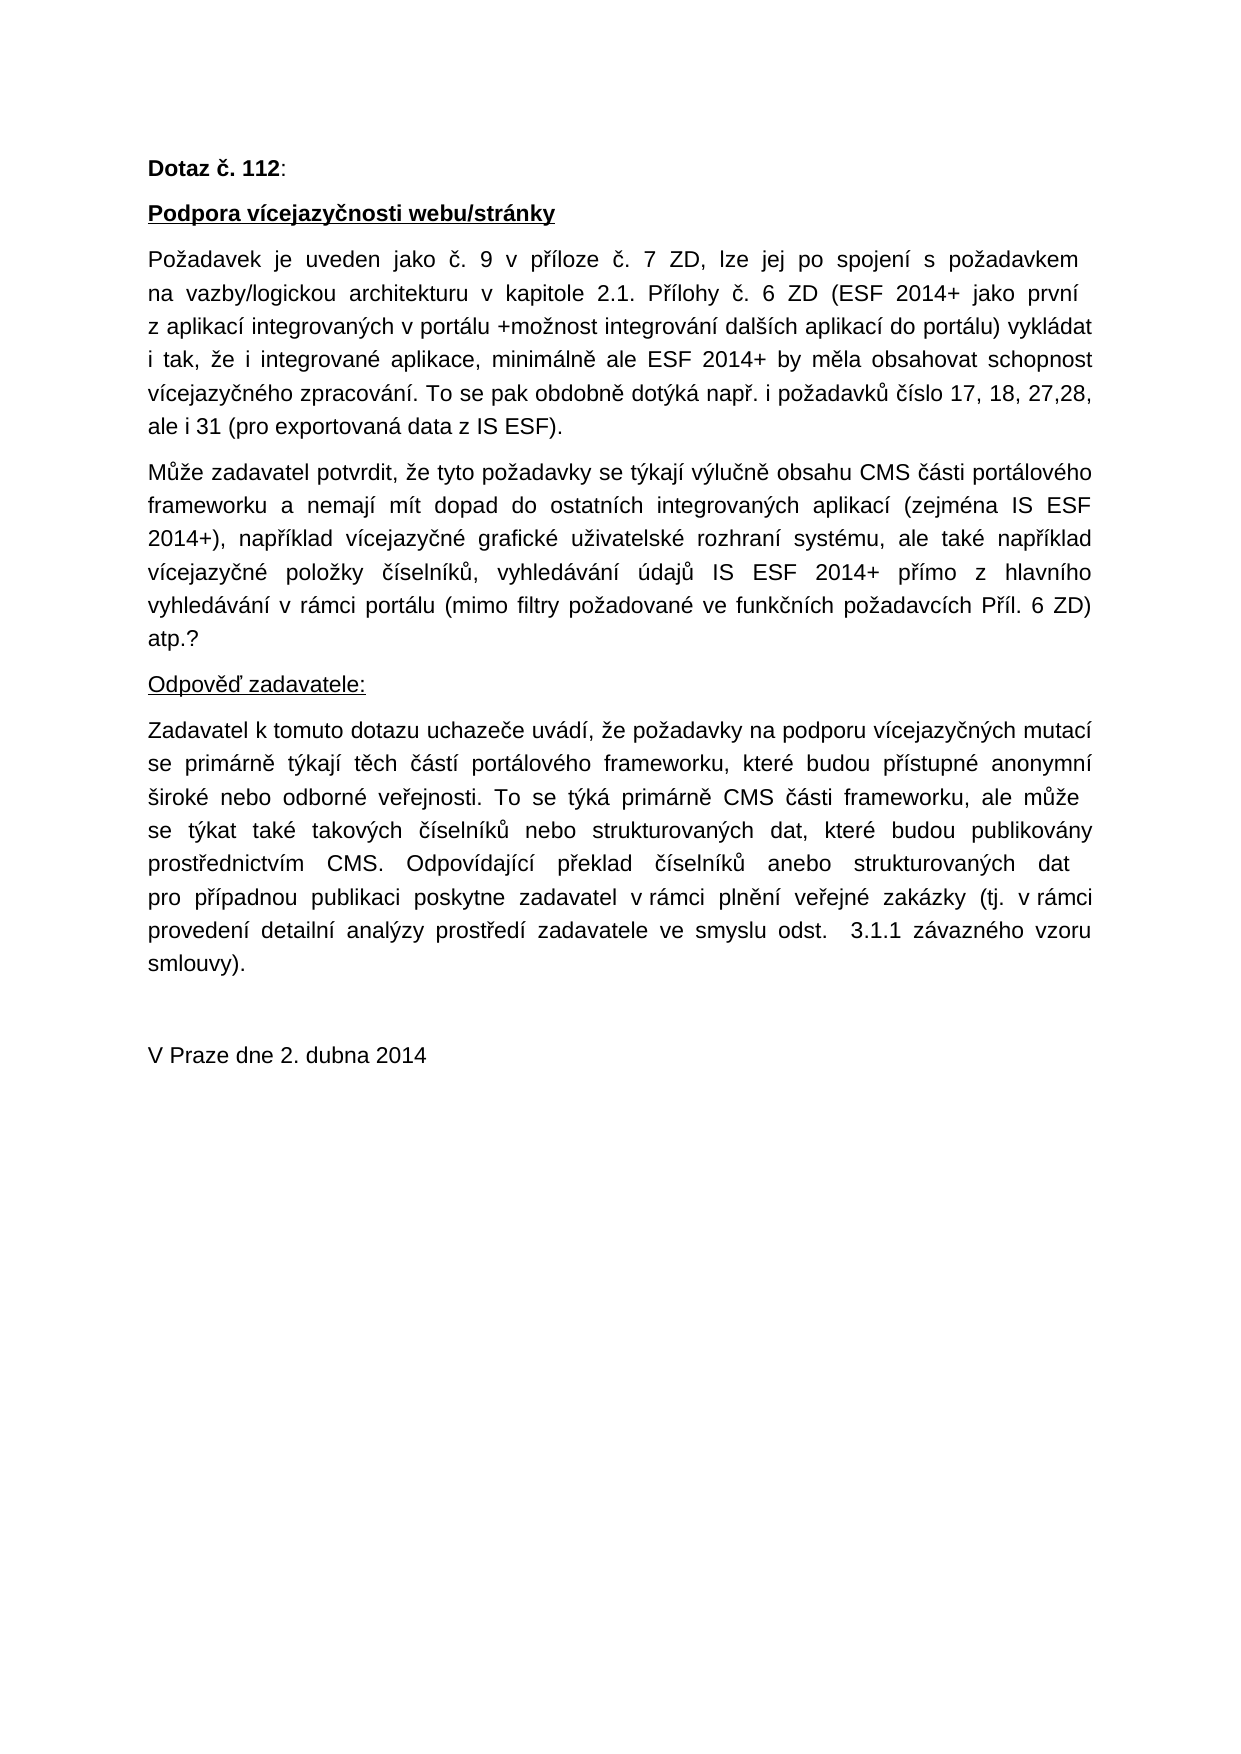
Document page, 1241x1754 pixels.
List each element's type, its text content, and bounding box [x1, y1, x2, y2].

text Podpora vícejazyčnosti webu/stránky [148, 193, 1093, 227]
text Může zadavatel potvrdit, že tyto požadavky se týkají výlučně obsahu CMS části portálového frameworku a nemají mít dopad do ostatních integrovaných aplikací (zejména IS ESF 2014+), například vícejazyčné grafické uživatelské rozhraní systému, ale také například vícejazyčné položky číselníků, vyhledávání údajů IS ESF 2014+ přímo z hlavního vyhledávání v rámci portálu (mimo filtry požadované ve funkčních požadavcích Příl. 6 ZD) atp.? [148, 452, 1093, 652]
text Zadavatel k tomuto dotazu uchazeče uvádí, že požadavky na podporu vícejazyčných mutací se primárně týkají těch částí portálového frameworku, které budou přístupné anonymní široké nebo odborné veřejnosti. To se týká primárně CMS části frameworku, ale může se týkat také takových číselníků nebo strukturovaných dat, které budou publikovány prostřednictvím CMS. Odpovídající překlad číselníků anebo strukturovaných dat pro případnou publikaci poskytne zadavatel v rámci plnění veřejné zakázky (tj. v rámci provedení detailní analýzy prostředí zadavatele ve smyslu odst. 3.1.1 závazného vzoru smlouvy). [148, 710, 1093, 977]
text V Praze dne 2. dubna 2014 [148, 1042, 1093, 1068]
text Odpověď zadavatele: [148, 664, 1093, 698]
text Požadavek je uveden jako č. 9 v příloze č. 7 ZD, lze jej po spojení s požadavkem na vazby/logickou architekturu v kapitole 2.1. Přílohy č. 6 ZD (ESF 2014+ jako první z aplikací integrovaných v portálu +možnost integrování dalších aplikací do portálu) vykládat i tak, že i integrované aplikace, minimálně ale ESF 2014+ by měla obsahovat schopnost vícejazyčného zpracování. To se pak obdobně dotýká např. i požadavků číslo 17, 18, 27,28, ale i 31 (pro exportovaná data z IS ESF). [148, 239, 1093, 439]
text Dotaz č. 112: [148, 148, 1093, 181]
